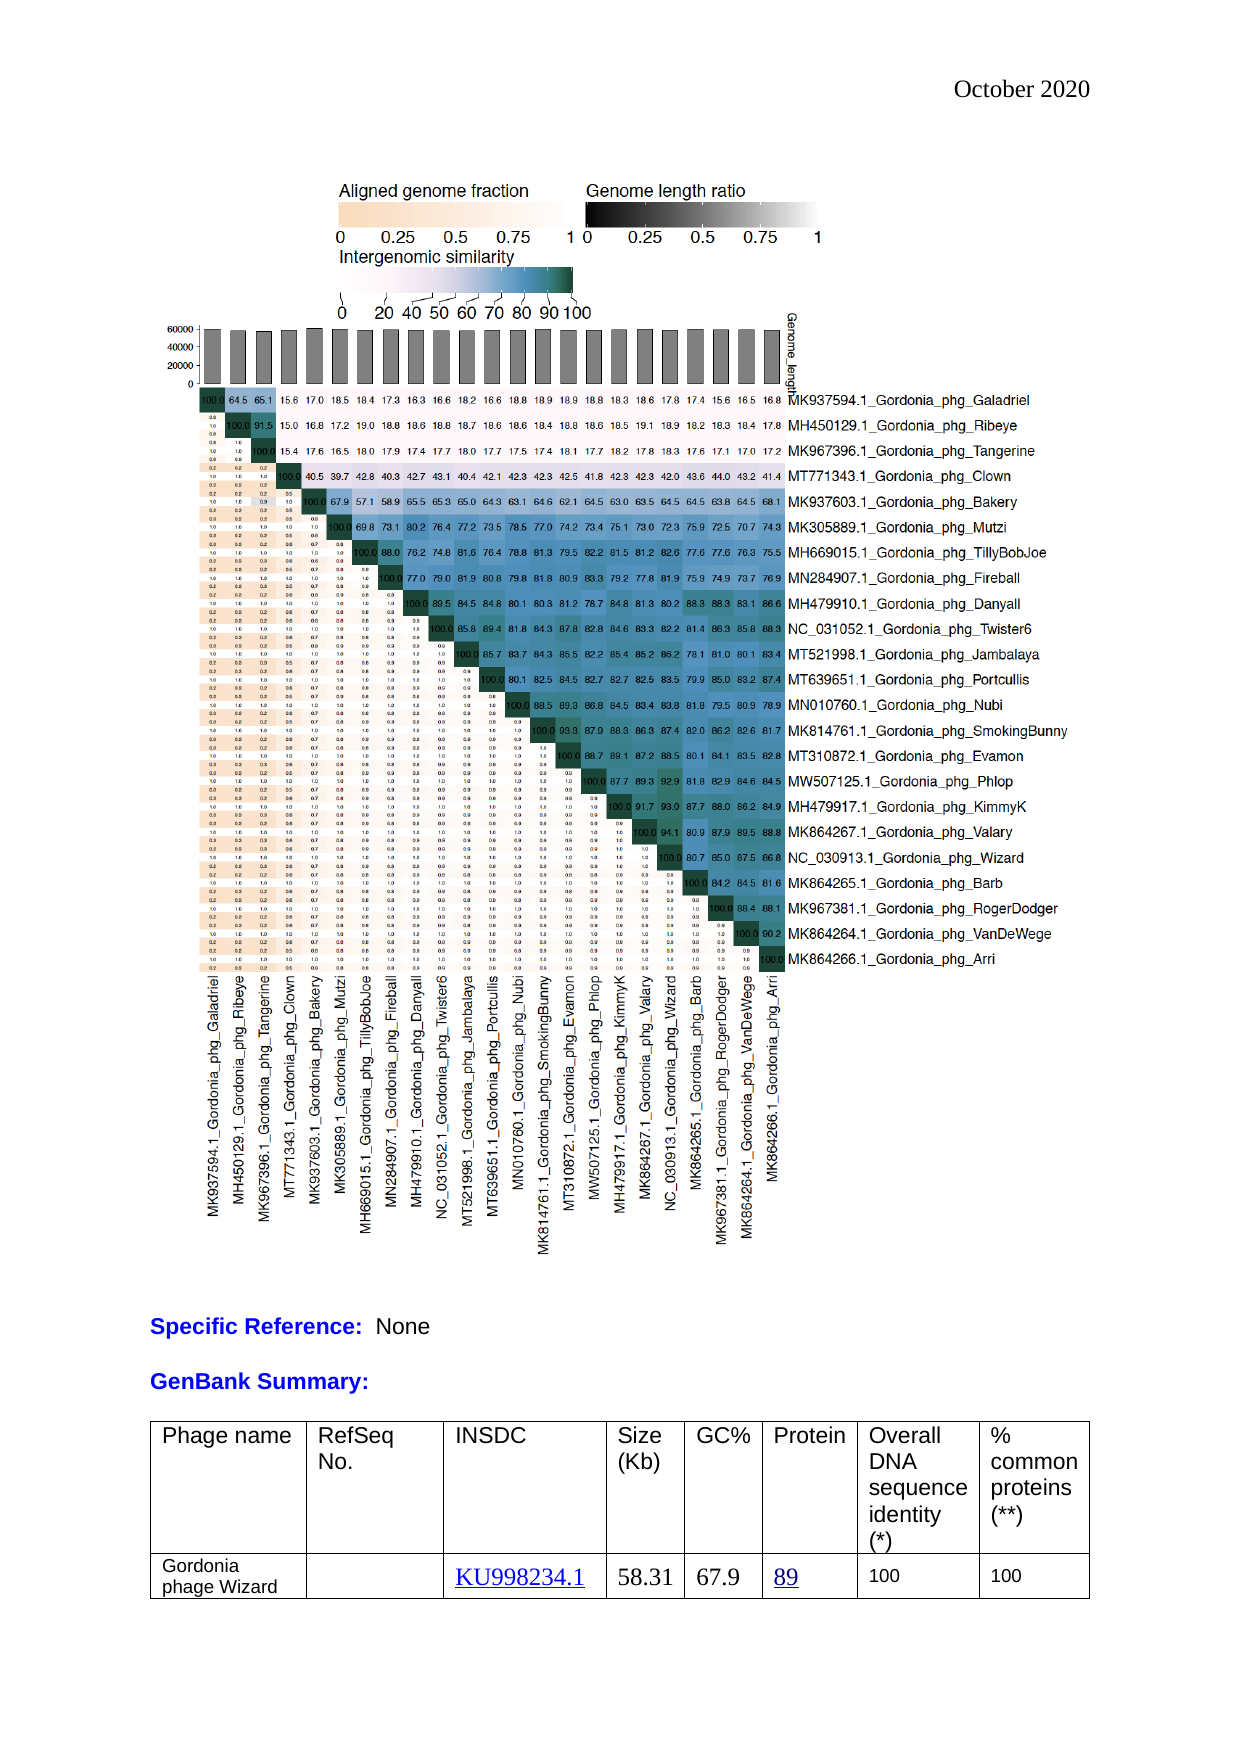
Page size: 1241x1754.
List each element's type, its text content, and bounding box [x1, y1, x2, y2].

table_header GC% [685, 1422, 762, 1553]
table_header Phage name [151, 1422, 306, 1553]
table_header Protein [763, 1422, 857, 1553]
table_cell [307, 1554, 443, 1597]
table_header RefSeq No. [307, 1422, 443, 1553]
table_header Size (Kb) [607, 1422, 684, 1553]
table_cell 67.9 [685, 1554, 762, 1597]
table_cell KU998234.1 [444, 1554, 606, 1597]
text Specific Reference: None [150, 1313, 1090, 1339]
table_cell 100 [858, 1554, 979, 1597]
table_cell 89 [763, 1554, 857, 1597]
table_cell Gordonia phage Wizard [151, 1554, 306, 1597]
table_header % common proteins (**) [980, 1422, 1089, 1553]
table_header INSDC [444, 1422, 606, 1553]
table_cell 100 [980, 1554, 1089, 1597]
picture [150, 150, 1091, 1274]
table_cell 58.31 [607, 1554, 684, 1597]
text GenBank Summary: [150, 1368, 1090, 1394]
table_header Overall DNA sequence identity (*) [858, 1422, 979, 1553]
